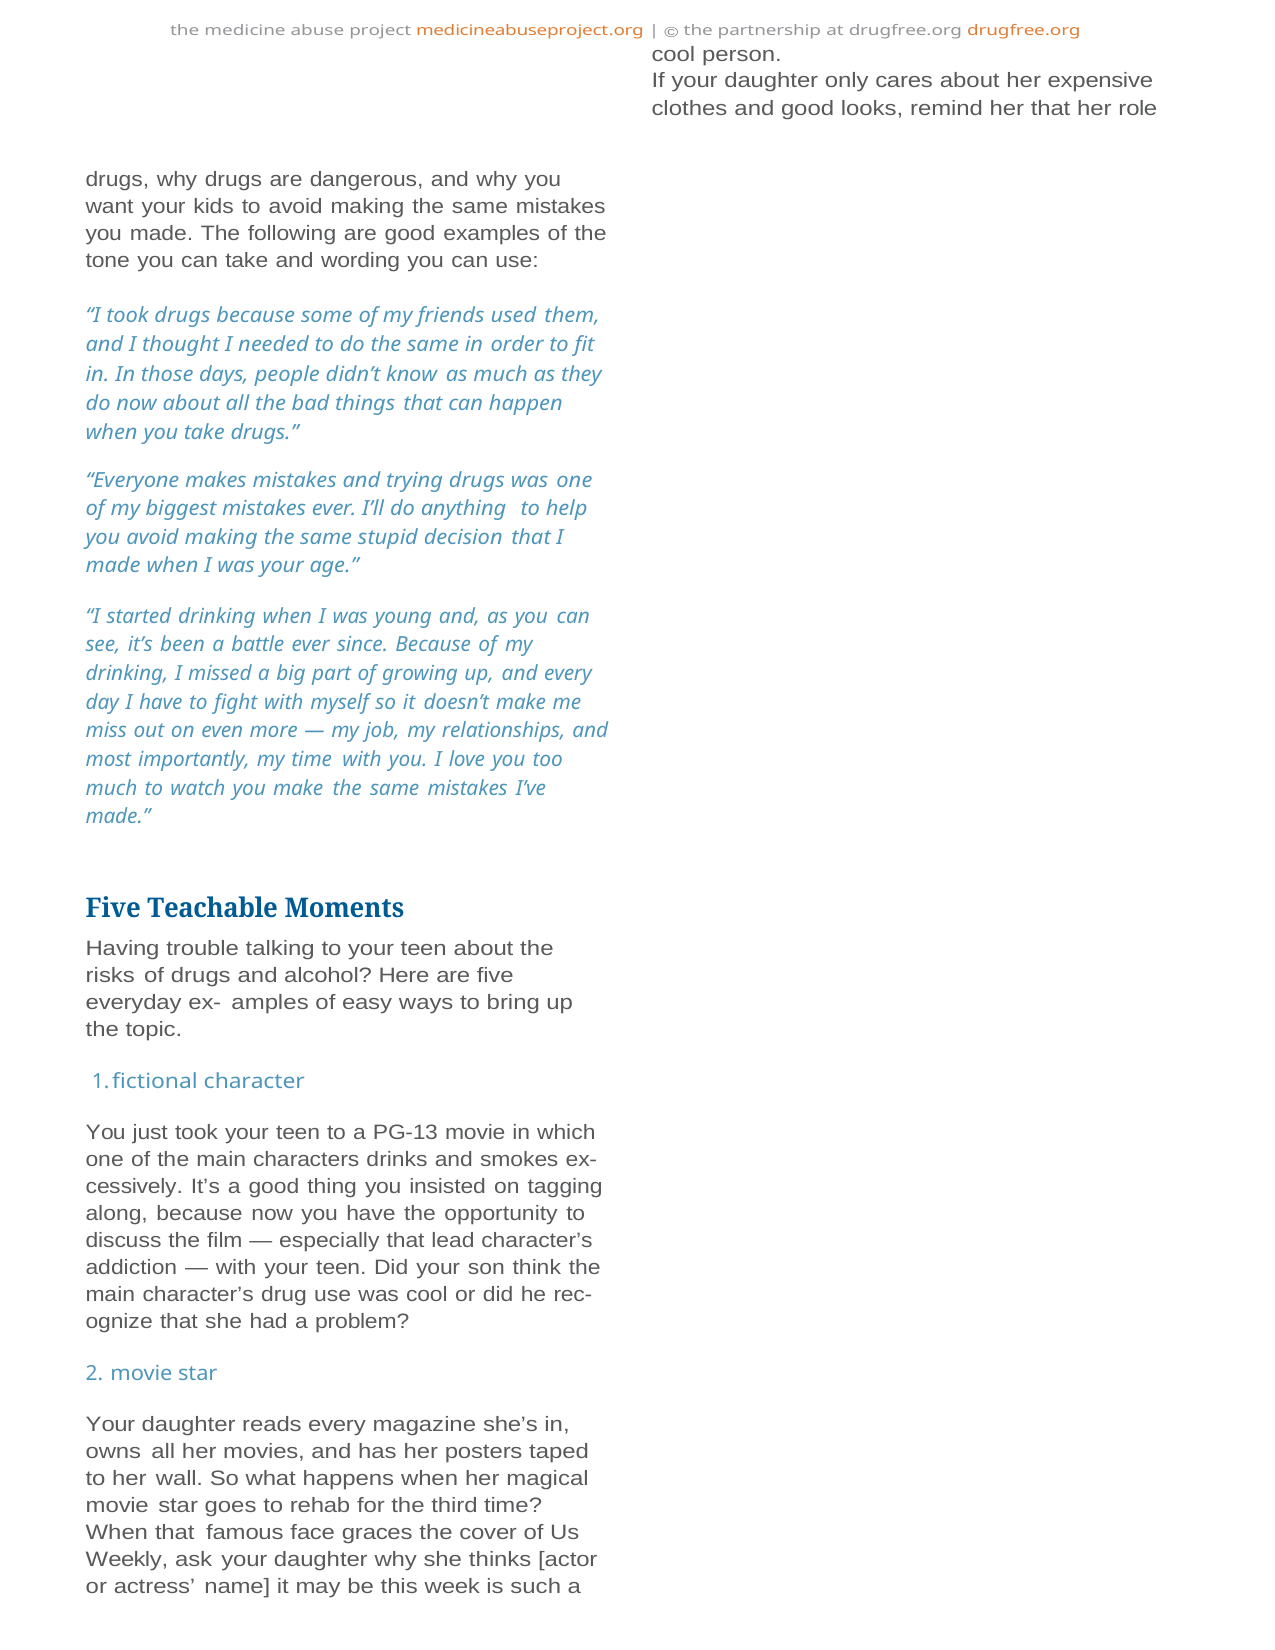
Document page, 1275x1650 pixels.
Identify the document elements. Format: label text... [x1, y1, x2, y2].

text the medicine abuse project medicineabuseproject.org | © the partnership at drugfree.org drugfree.org [170, 20, 1194, 41]
list fictional character [92, 1066, 615, 1095]
text “Everyone makes mistakes and trying drugs was one of my biggest mistakes ever. I’ll do anything to help you avoid making the same stupid decision that I made when I was your age.” [85, 465, 615, 579]
text drugs, why drugs are dangerous, and why you want your kids to avoid making the same mistakes you made. The following are good examples of the tone you can take and wording you can use: [85, 167, 607, 271]
text “I took drugs because some of my friends used them, and I thought I needed to do the same in order to fit in. In those days, people didn’t know as much as they do now about all the bad things that can happen when you take drugs.” [85, 300, 607, 446]
text If your daughter only cares about her expensive clothes and good looks, remind her that her role [651, 68, 1186, 119]
list movie star [85, 1358, 615, 1387]
subtitle Five Teachable Moments [85, 888, 615, 925]
text Having trouble talking to your teen about the risks of drugs and alcohol? Here are five everyday ex- amples of easy ways to bring up the topic. [85, 936, 607, 1041]
text “I started drinking when I was young and, as you can see, it’s been a battle ever since. Because of my drinking, I missed a big part of growing up, and every day I have to fight with myself so it doesn’t make me miss out on even more — my job, my relationships, and most importantly, my time with you. I love you too much to watch you make the same mistakes I’ve made.” [85, 601, 614, 830]
text Your daughter reads every magazine she’s in, owns all her movies, and has her posters taped to her wall. So what happens when her magical movie star goes to rehab for the third time? When that famous face graces the cover of Us Weekly, ask your daughter why she thinks [actor or actress’ name] it may be this week is such a cool person. [85, 1412, 611, 1598]
text You just took your teen to a PG-13 movie in which one of the main characters drinks and smokes ex- cessively. It’s a good thing you insisted on tagging along, because now you have the opportunity to discuss the film — especially that lead character’s addiction — with your teen. Did your son think the main character’s drug use was cool or did he rec- ognize that she had a problem? [85, 1120, 607, 1333]
